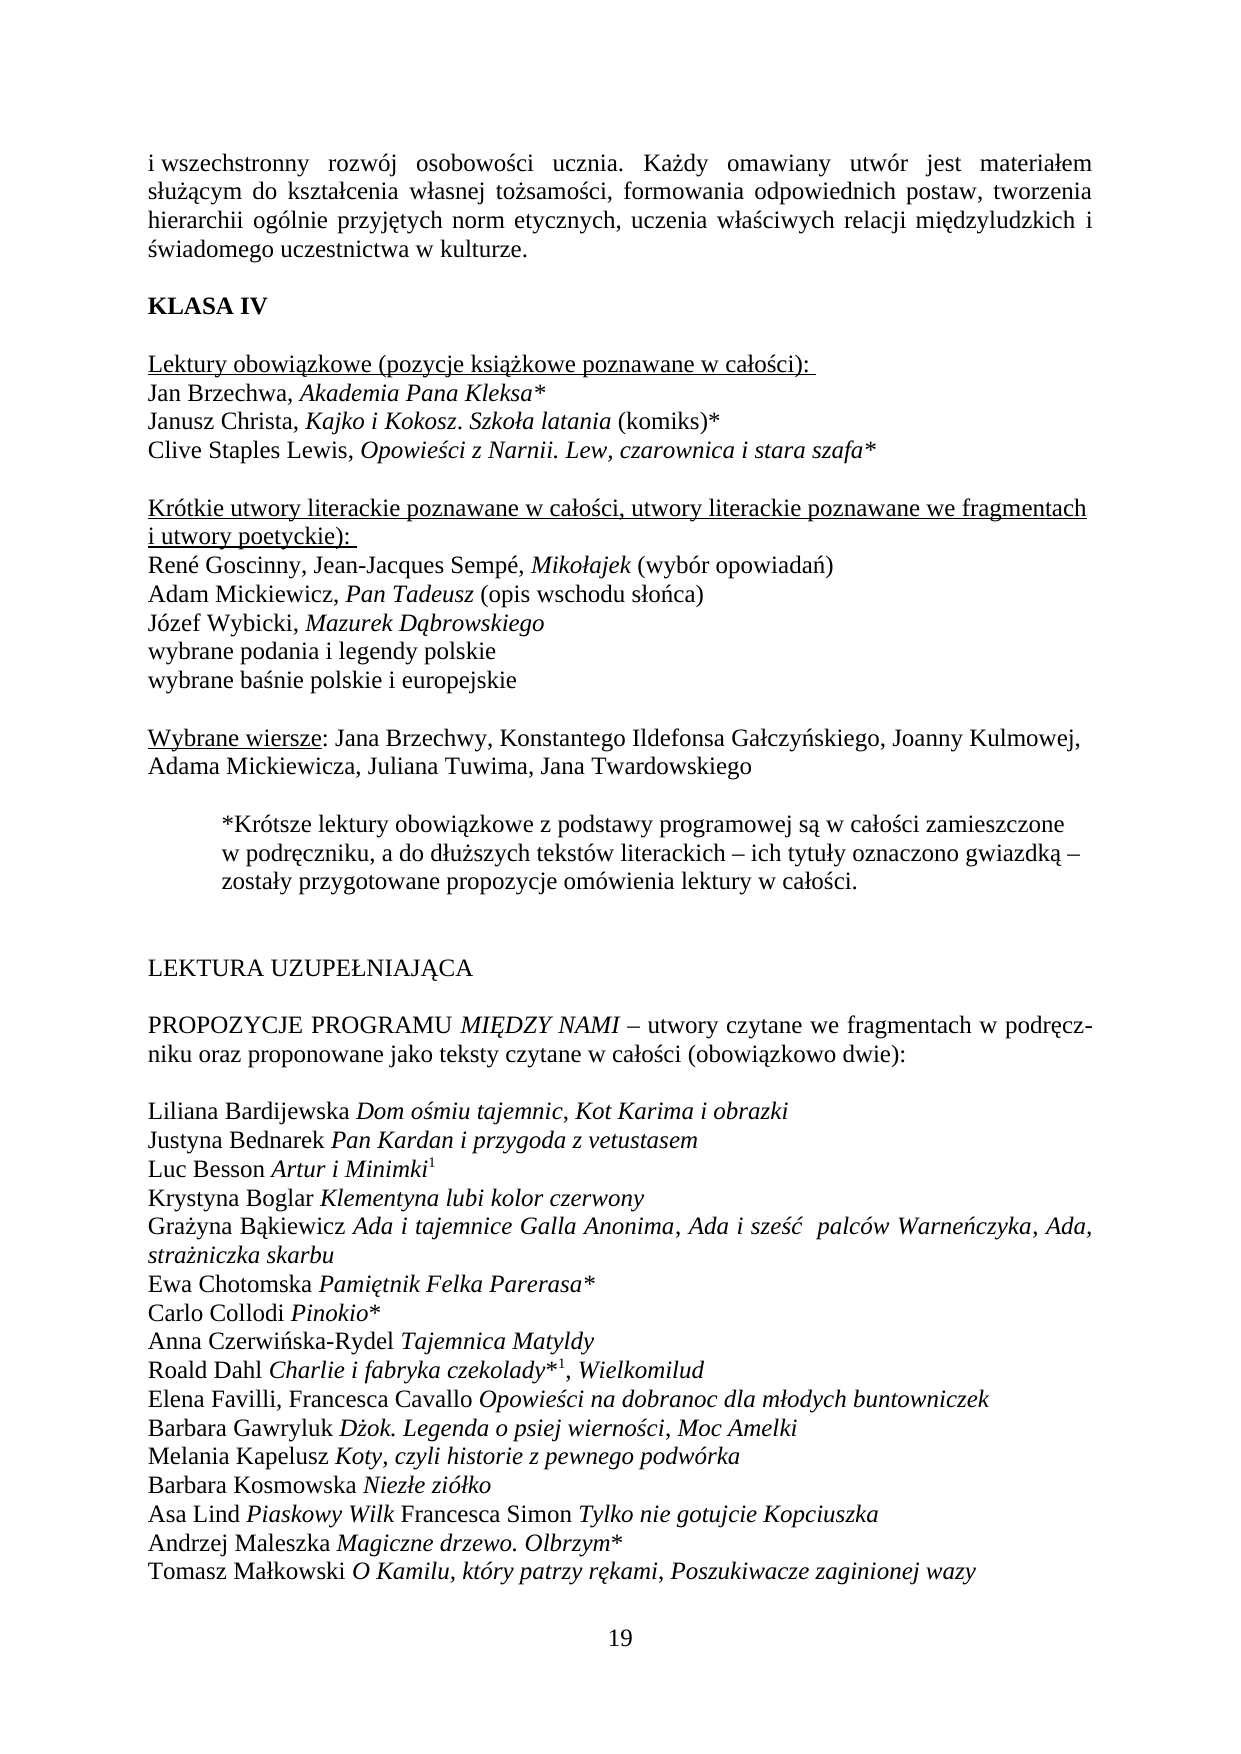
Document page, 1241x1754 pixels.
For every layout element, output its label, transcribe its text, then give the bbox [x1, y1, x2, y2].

text Asa Lind Piaskowy Wilk Francesca Simon Tylko nie gotujcie Kopciuszka [148, 1499, 1093, 1528]
text PROPOZYCJE PROGRAMU MIĘDZY NAMI – utwory czytane we fragmentach w podręczniku oraz proponowane jako teksty czytane w całości (obowiązkowo dwie): [148, 1010, 1093, 1068]
text LEKTURA UZUPEŁNIAJĄCA [148, 953, 1093, 981]
text Melania Kapelusz Koty, czyli historie z pewnego podwórka [148, 1441, 1093, 1470]
text Tomasz Małkowski O Kamilu, który patrzy rękami, Poszukiwacze zaginionej wazy [148, 1556, 1093, 1585]
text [148, 148, 1093, 263]
text wybrane podania i legendy polskie [148, 636, 1093, 665]
text Wybrane wiersze: Jana Brzechwy, Konstantego Ildefonsa Gałczyńskiego, Joanny Kulmowej, Adama Mickiewicza, Juliana Tuwima, Jana Twardowskiego [147, 723, 1093, 780]
text Krótkie utwory literackie poznawane w całości, utwory literackie poznawane we fragmentach i utwory poetyckie): [148, 493, 1093, 550]
text Elena Favilli, Francesca Cavallo Opowieści na dobranoc dla młodych buntowniczek [148, 1384, 1093, 1413]
text Anna Czerwińska-Rydel Tajemnica Matyldy [148, 1326, 1093, 1355]
text Grażyna Bąkiewicz Ada i tajemnice Galla Anonima, Ada i sześć palców Warneńczyka, Ada, strażniczka skarbu [148, 1211, 1093, 1269]
text wybrane baśnie polskie i europejskie [148, 665, 1093, 694]
text Clive Staples Lewis, Opowieści z Narnii. Lew, czarownica i stara szafa* [148, 435, 1093, 464]
text Ewa Chotomska Pamiętnik Felka Parerasa* [148, 1269, 1093, 1298]
text KLASA IV [148, 291, 1093, 320]
text Barbara Kosmowska Niezłe ziółko [148, 1470, 1093, 1499]
text Carlo Collodi Pinokio* [148, 1298, 1093, 1326]
text Luc Besson Artur i Minimki1 [148, 1154, 1093, 1183]
text Krystyna Boglar Klementyna lubi kolor czerwony [148, 1183, 1093, 1211]
text Janusz Christa, Kajko i Kokosz. Szkoła latania (komiks)* [148, 406, 1093, 435]
text Barbara Gawryluk Dżok. Legenda o psiej wierności, Moc Amelki [148, 1413, 1093, 1441]
text Adam Mickiewicz, Pan Tadeusz (opis wschodu słońca) [148, 579, 1093, 608]
text René Goscinny, Jean-Jacques Sempé, Mikołajek (wybór opowiadań) [148, 550, 1093, 579]
text Józef Wybicki, Mazurek Dąbrowskiego [148, 608, 1093, 636]
text Liliana Bardijewska Dom ośmiu tajemnic, Kot Karima i obrazki [148, 1096, 1093, 1125]
text Lektury obowiązkowe (pozycje książkowe poznawane w całości): [148, 349, 1093, 378]
text Andrzej Maleszka Magiczne drzewo. Olbrzym* [148, 1528, 1093, 1556]
text Roald Dahl Charlie i fabryka czekolady*1, Wielkomilud [148, 1355, 1093, 1384]
text Justyna Bednarek Pan Kardan i przygoda z vetustasem [148, 1125, 1093, 1154]
text *Krótsze lektury obowiązkowe z podstawy programowej są w całości zamieszczone w podręczniku, a do dłuższych tekstów literackich – ich tytuły oznaczono gwiazdką – zostały przygotowane propozycje omówienia lektury w całości. [221, 809, 1093, 895]
text Jan Brzechwa, Akademia Pana Kleksa* [148, 378, 1093, 406]
